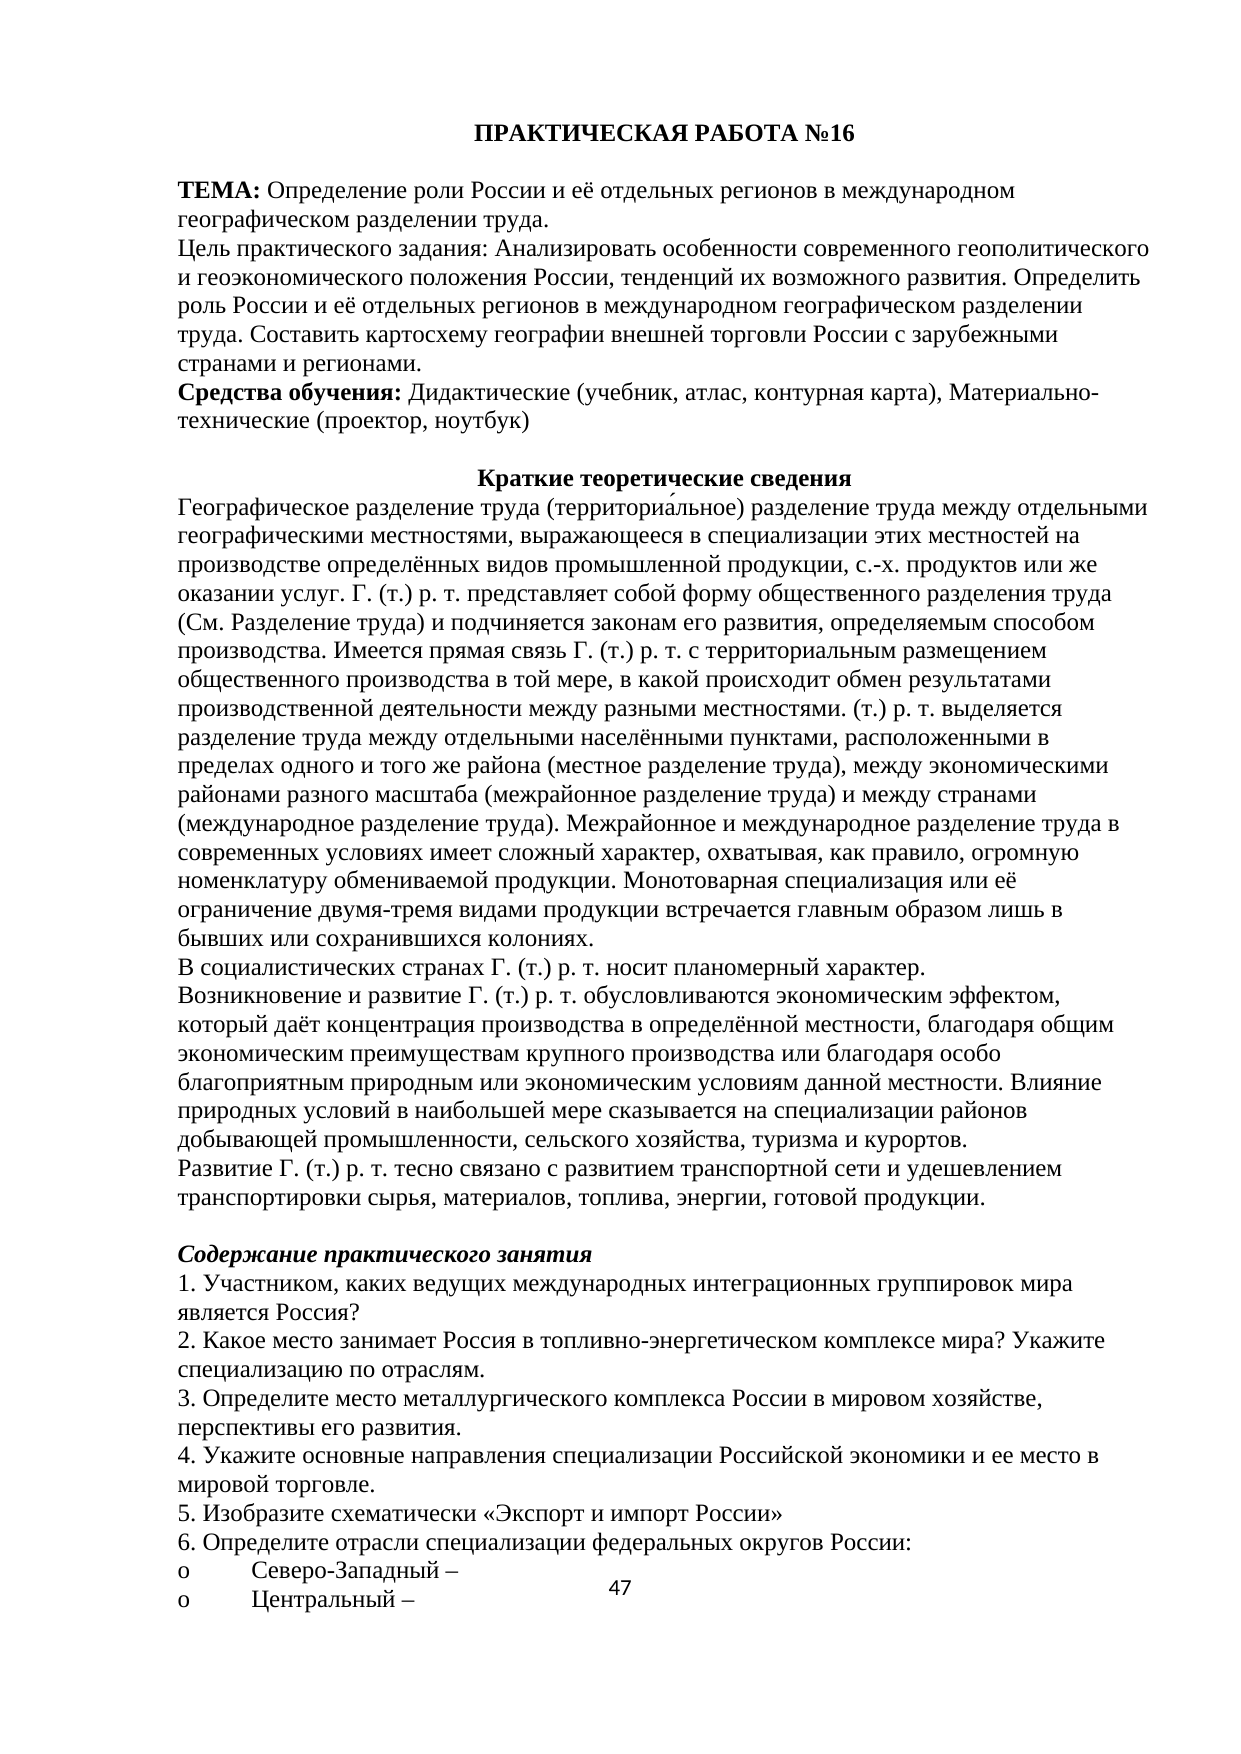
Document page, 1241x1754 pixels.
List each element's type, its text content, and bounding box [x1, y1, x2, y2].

text 3. Определите место металлургического комплекса России в мировом хозяйстве, перспективы его развития. [177, 1383, 1152, 1441]
text 2. Какое место занимает Россия в топливно-энергетическом комплексе мира? Укажите специализацию по отраслям. [177, 1326, 1152, 1383]
text Содержание практического занятия [177, 1239, 1152, 1268]
text Возникновение и развитие Г. (т.) р. т. обусловливаются экономическим эффектом, который даёт концентрация производства в определённой местности, благодаря общим экономическим преимуществам крупного производства или благодаря особо благоприятным природным или экономическим условиям данной местности. Влияние природных условий в наибольшей мере сказывается на специализации районов добывающей промышленности, сельского хозяйства, туризма и курортов. [177, 981, 1152, 1153]
text Краткие теоретические сведения [177, 463, 1152, 492]
text Развитие Г. (т.) р. т. тесно связано с развитием транспортной сети и удешевлением транспортировки сырья, материалов, топлива, энергии, готовой продукции. [177, 1153, 1152, 1211]
text 1. Участником, каких ведущих международных интеграционных группировок мира является Россия? [177, 1268, 1152, 1326]
text ПРАКТИЧЕСКАЯ РАБОТА №16 [177, 118, 1152, 147]
text o Центральный – [177, 1584, 1152, 1613]
text 4. Укажите основные направления специализации Российской экономики и ее место в мировой торговле. [177, 1441, 1152, 1498]
text Географическое разделение труда (территориа́льное) разделение труда между отдельными географическими местностями, выражающееся в специализации этих местностей на производстве определённых видов промышленной продукции, с.-х. продуктов или же оказании услуг. Г. (т.) р. т. представляет собой форму общественного разделения труда (См. Разделение труда) и подчиняется законам его развития, определяемым способом производства. Имеется прямая связь Г. (т.) р. т. с территориальным размещением общественного производства в той мере, в какой происходит обмен результатами производственной деятельности между разными местностями. (т.) р. т. выделяется разделение труда между отдельными населёнными пунктами, расположенными в пределах одного и того же района (местное разделение труда), между экономическими районами разного масштаба (межрайонное разделение труда) и между странами (международное разделение труда). Межрайонное и международное разделение труда в современных условиях имеет сложный характер, охватывая, как правило, огромную номенклатуру обмениваемой продукции. Монотоварная специализация или её ограничение двумя-тремя видами продукции встречается главным образом лишь в бывших или сохранившихся колониях. [177, 492, 1152, 952]
text o Северо-Западный – [177, 1556, 1152, 1584]
text Средства обучения: Дидактические (учебник, атлас, контурная карта), Материально-технические (проектор, ноутбук) [177, 377, 1152, 434]
text В социалистических странах Г. (т.) р. т. носит планомерный характер. [177, 952, 1152, 981]
text 6. Определите отрасли специализации федеральных округов России: [177, 1527, 1152, 1556]
text 5. Изобразите схематически «Экспорт и импорт России» [177, 1498, 1152, 1527]
text Цель практического задания: Анализировать особенности современного геополитического и геоэкономического положения России, тенденций их возможного развития. Определить роль России и её отдельных регионов в международном географическом разделении труда. Составить картосхему географии внешней торговли России с зарубежными странами и регионами. [177, 233, 1152, 377]
text ТЕМА: Определение роли России и её отдельных регионов в международном географическом разделении труда. [177, 176, 1152, 233]
